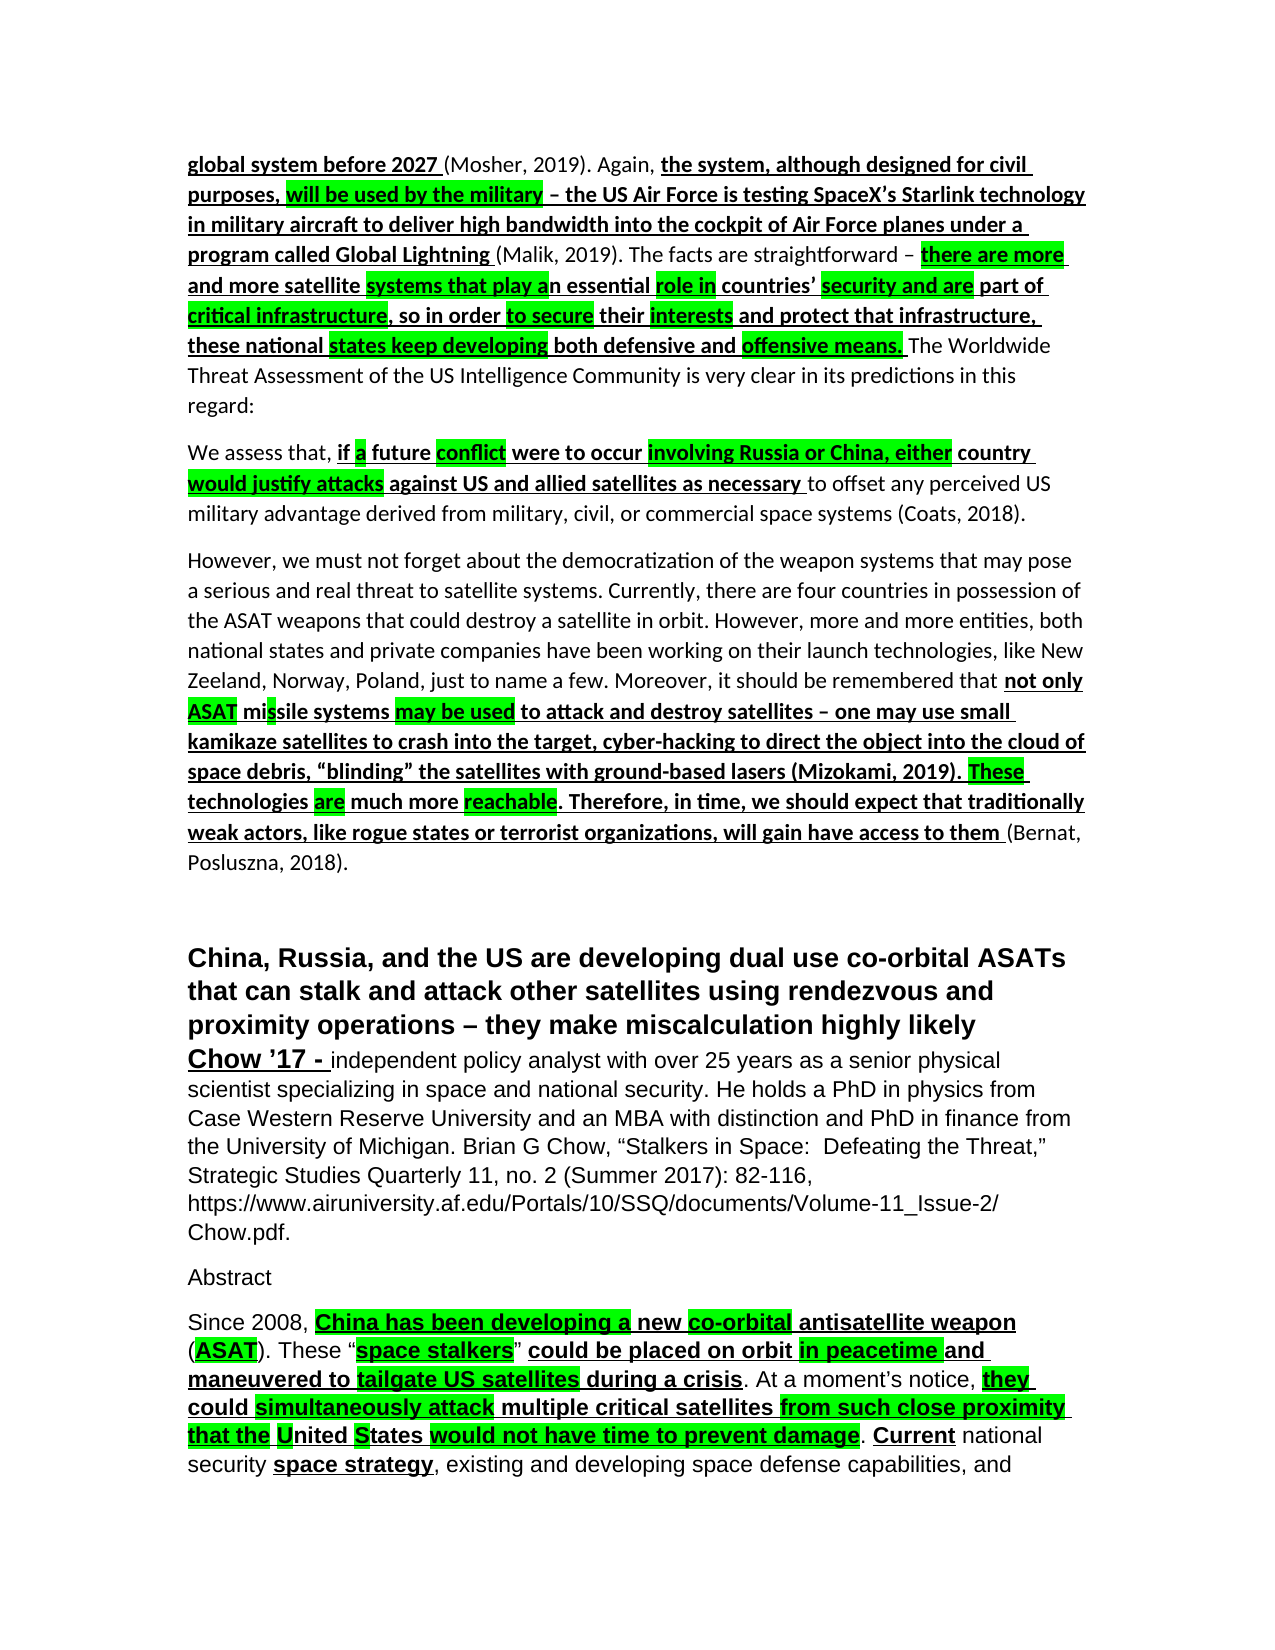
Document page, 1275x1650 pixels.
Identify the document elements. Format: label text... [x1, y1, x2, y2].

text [187, 1309, 1087, 1477]
subtitle China, Russia, and the US are developing dual use co-orbital ASATs that can stalk and attack other satellites using rendezvous and proximity operations – they make miscalculation highly likely [187, 942, 1087, 1040]
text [187, 150, 1087, 420]
text However, we must not forget about the democratization of the weapon systems that may pose a serious and real threat to satellite systems. Currently, there are four countries in possession of the ASAT weapons that could destroy a satellite in orbit. However, more and more entities, both national states and private companies have been working on their launch technologies, like New Zeeland, Norway, Poland, just to name a few. Moreover, it should be remembered that not only ASAT missile systems may be used to attack and destroy satellites – one may use small kamikaze satellites to crash into the target, cyber-hacking to direct the object into the cloud of space debris, “blinding” the satellites with ground-based lasers (Mizokami, 2019). These technologies are much more reachable. Therefore, in time, we should expect that traditionally weak actors, like rogue states or terrorist organizations, will gain have access to them (Bernat, Posluszna, 2018). [187, 546, 1087, 876]
text Chow ’17 - independent policy analyst with over 25 years as a senior physical scientist specializing in space and national security. He holds a PhD in physics from Case Western Reserve University and an MBA with distinction and PhD in finance from the University of Michigan. Brian G Chow, “Stalkers in Space: Defeating the Threat,” Strategic Studies Quarterly 11, no. 2 (Summer 2017): 82-116, https://www.airuniversity.af.edu/Portals/10/SSQ/documents/Volume-11_Issue-2/Chow.pdf. [187, 1043, 1087, 1245]
text Abstract [187, 1263, 1087, 1290]
text We assess that, if a future conflict were to occur involving Russia or China, either country would justify attacks against US and allied satellites as necessary to offset any perceived US military advantage derived from military, civil, or commercial space systems (Coats, 2018). [187, 438, 1087, 527]
